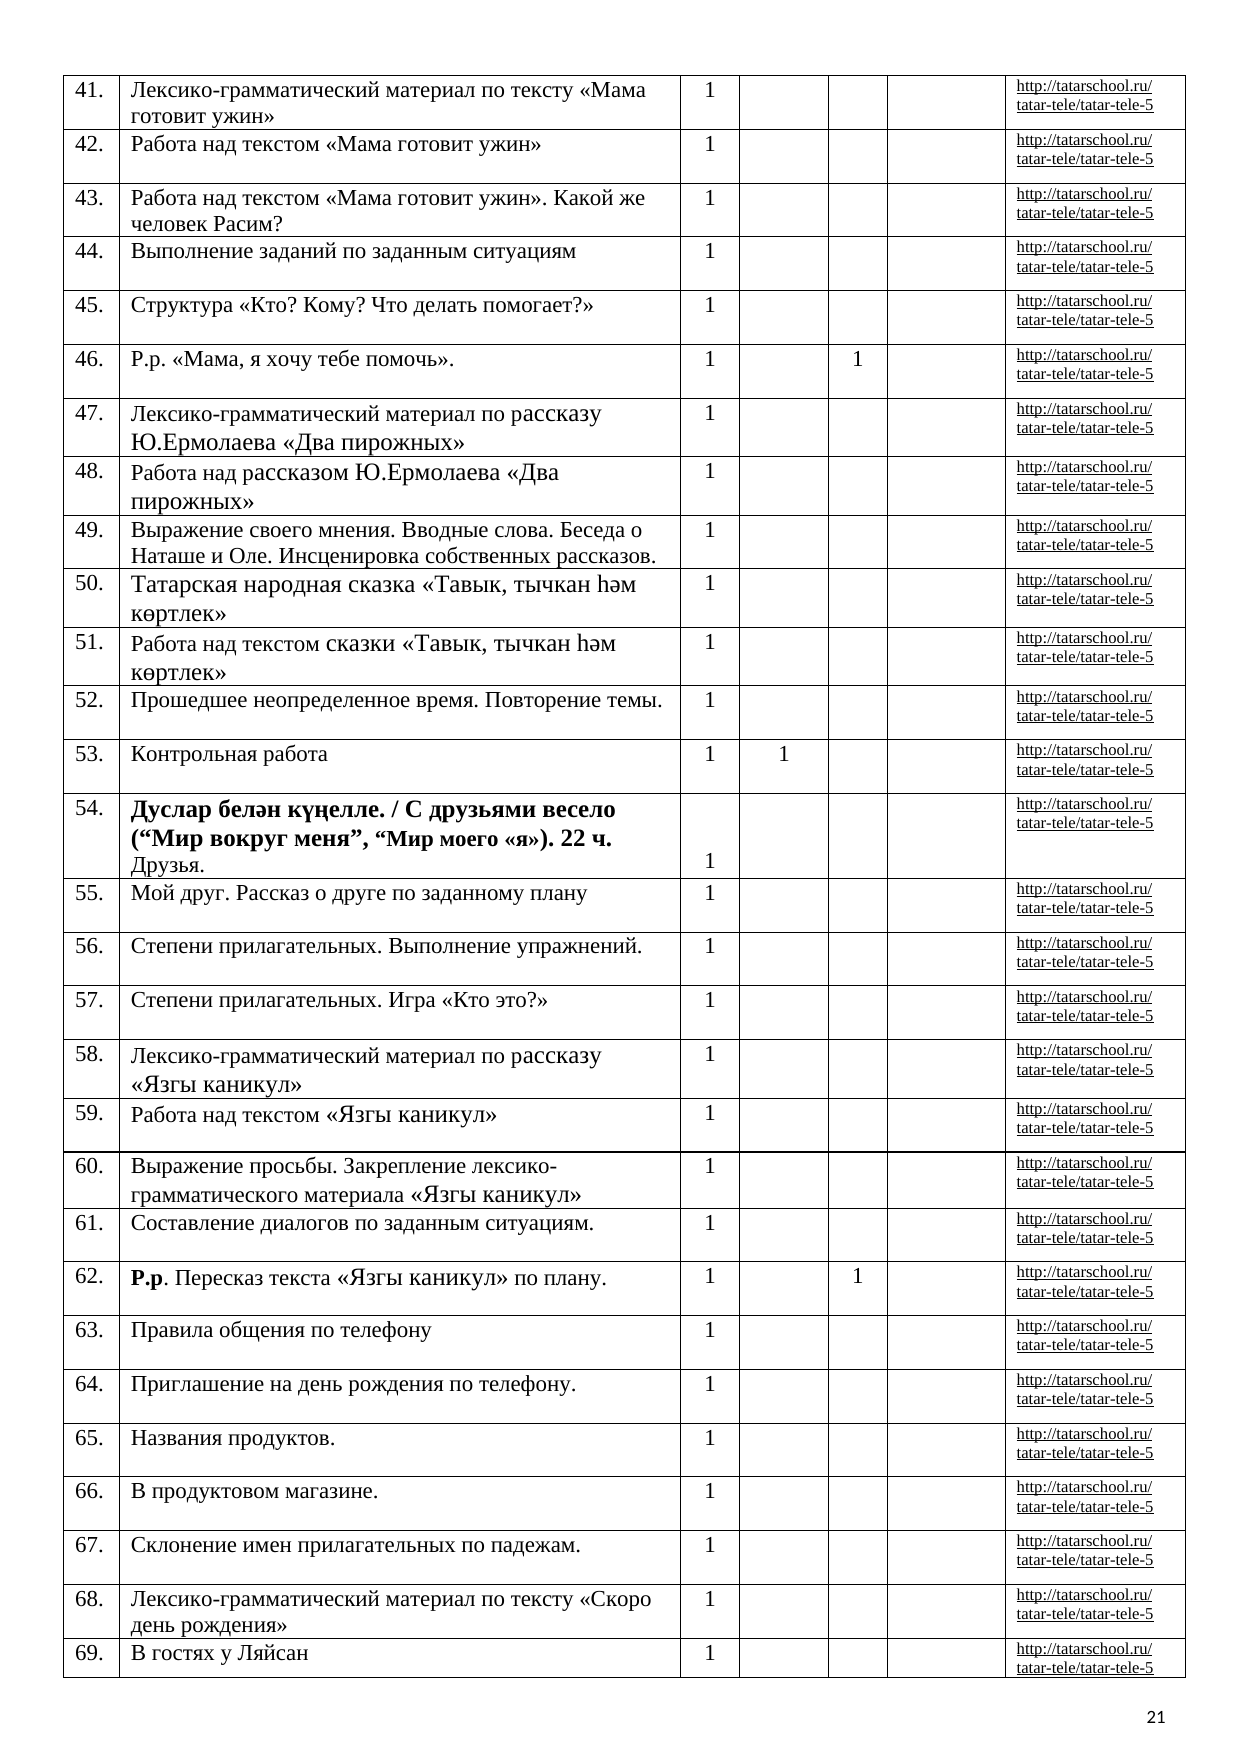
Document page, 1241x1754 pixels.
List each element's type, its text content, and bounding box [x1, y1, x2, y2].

table_cell 1 [681, 1209, 739, 1261]
table_cell [888, 1585, 1005, 1637]
table_cell [829, 1370, 887, 1422]
table_cell [888, 1209, 1005, 1261]
table_cell http://tatarschool.ru/tatar-tele/tatar-tele-5 [1006, 1477, 1185, 1530]
table_cell 1 [681, 76, 739, 129]
table_cell 1 [681, 1040, 739, 1098]
table_cell [829, 76, 887, 129]
table_cell [829, 740, 887, 793]
table_cell Степени прилагательных. Выполнение упражнений. [120, 933, 680, 985]
table_cell http://tatarschool.ru/tatar-tele/tatar-tele-5 [1006, 794, 1185, 878]
table_cell Лексико-грамматический материал по рассказу Ю.Ермолаева «Два пирожных» [120, 399, 680, 456]
table_cell [64, 1040, 119, 1098]
table_cell Работа над рассказом Ю.Ермолаева «Два пирожных» [120, 457, 680, 514]
table_cell [829, 399, 887, 456]
table_cell http://tatarschool.ru/tatar-tele/tatar-tele-5 [1006, 1316, 1185, 1369]
table_cell [740, 399, 828, 456]
table_cell [64, 130, 119, 182]
table_cell [829, 184, 887, 236]
table_cell [740, 516, 828, 568]
table_cell [740, 1585, 828, 1637]
table_cell [888, 794, 1005, 878]
table_cell Работа над текстом «Мама готовит ужин» [120, 130, 680, 182]
table_cell [888, 237, 1005, 290]
table_cell 1 [681, 184, 739, 236]
table_cell [740, 1370, 828, 1422]
table_cell http://tatarschool.ru/tatar-tele/tatar-tele-5 [1006, 399, 1185, 456]
table_cell [829, 1477, 887, 1530]
table_cell Мой друг. Рассказ о друге по заданному плану [120, 879, 680, 932]
table_cell 1 [681, 291, 739, 344]
table_cell [64, 457, 119, 514]
table_cell [740, 1153, 828, 1207]
table_cell [888, 516, 1005, 568]
table_cell [888, 1099, 1005, 1151]
table_cell [829, 628, 887, 685]
table_cell http://tatarschool.ru/tatar-tele/tatar-tele-5 [1006, 1370, 1185, 1422]
table_cell [888, 1477, 1005, 1530]
table_cell http://tatarschool.ru/tatar-tele/tatar-tele-5 [1006, 1424, 1185, 1476]
table_cell [740, 933, 828, 985]
table_cell Работа над текстом «Мама готовит ужин». Какой же человек Расим? [120, 184, 680, 236]
table_cell [829, 457, 887, 514]
table_cell Степени прилагательных. Игра «Кто это?» [120, 986, 680, 1039]
table_cell 1 [829, 1262, 887, 1315]
table_cell [888, 740, 1005, 793]
table_cell [740, 1424, 828, 1476]
table_cell [64, 516, 119, 568]
table_cell [740, 291, 828, 344]
table_cell [888, 1153, 1005, 1207]
table_cell [888, 933, 1005, 985]
table_cell 1 [681, 399, 739, 456]
table_cell Работа над текстом сказки «Тавык, тычкан һәм көртлек» [120, 628, 680, 685]
table_cell [888, 291, 1005, 344]
table_cell [64, 933, 119, 985]
table_cell 1 [681, 794, 739, 878]
table_cell Составление диалогов по заданным ситуациям. [120, 1209, 680, 1261]
table_cell [829, 686, 887, 739]
table_cell [888, 184, 1005, 236]
table_cell [740, 1262, 828, 1315]
table_cell [888, 130, 1005, 182]
table_cell [888, 457, 1005, 514]
table_cell [64, 1153, 119, 1207]
table_cell [888, 1316, 1005, 1369]
table_cell Лексико-грамматический материал по тексту «Мама готовит ужин» [120, 76, 680, 129]
table_cell 1 [681, 1099, 739, 1151]
table_cell 1 [681, 1153, 739, 1207]
table_cell [888, 569, 1005, 627]
table_cell 1 [681, 345, 739, 397]
table_cell [64, 569, 119, 627]
table_cell [64, 399, 119, 456]
table_cell [829, 130, 887, 182]
table_cell 1 [681, 933, 739, 985]
table_cell http://tatarschool.ru/tatar-tele/tatar-tele-5 [1006, 516, 1185, 568]
table_cell [888, 1424, 1005, 1476]
table_cell Р.р. «Мама, я хочу тебе помочь». [120, 345, 680, 397]
table_cell http://tatarschool.ru/tatar-tele/tatar-tele-5 [1006, 569, 1185, 627]
table_cell [64, 1316, 119, 1369]
table_cell 1 [681, 1262, 739, 1315]
table_cell 1 [681, 628, 739, 685]
table_cell [829, 1424, 887, 1476]
table_cell [829, 291, 887, 344]
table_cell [1006, 1531, 1185, 1584]
table_cell [829, 1639, 887, 1677]
table_cell 1 [681, 1585, 739, 1637]
table_cell [740, 628, 828, 685]
table_cell [888, 986, 1005, 1039]
table_cell [740, 1040, 828, 1098]
table_cell Лексико-грамматический материал по рассказу «Язгы каникул» [120, 1040, 680, 1098]
table_cell [740, 569, 828, 627]
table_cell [1006, 1585, 1185, 1637]
table_cell [829, 1040, 887, 1098]
table_cell Выражение своего мнения. Вводные слова. Беседа о Наташе и Оле. Инсценировка собственных рассказов. [120, 516, 680, 568]
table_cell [1006, 1639, 1185, 1677]
table_cell [888, 1531, 1005, 1584]
table_cell Правила общения по телефону [120, 1316, 680, 1369]
table_cell [829, 1209, 887, 1261]
table_cell [64, 1531, 119, 1584]
table_cell [888, 399, 1005, 456]
table_cell [740, 130, 828, 182]
table_cell [829, 879, 887, 932]
table_cell [829, 1099, 887, 1151]
table_cell 1 [740, 740, 828, 793]
table_cell [64, 76, 119, 129]
table_cell http://tatarschool.ru/tatar-tele/tatar-tele-5 [1006, 457, 1185, 514]
table_cell 1 [681, 1316, 739, 1369]
table_cell В продуктовом магазине. [120, 1477, 680, 1530]
table_cell [829, 1531, 887, 1584]
table_cell [64, 1262, 119, 1315]
table_cell 1 [681, 1370, 739, 1422]
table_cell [1006, 184, 1185, 236]
table_cell В гостях у Ляйсан [120, 1639, 680, 1677]
table_cell [888, 1639, 1005, 1677]
table_cell http://tatarschool.ru/tatar-tele/tatar-tele-5 [1006, 879, 1185, 932]
table_cell [64, 184, 119, 236]
table_cell [64, 345, 119, 397]
table_cell http://tatarschool.ru/tatar-tele/tatar-tele-5 [1006, 1262, 1185, 1315]
table_cell [829, 1153, 887, 1207]
table_cell http://tatarschool.ru/tatar-tele/tatar-tele-5 [1006, 986, 1185, 1039]
table_cell 1 [681, 1531, 739, 1584]
table_cell 1 [681, 457, 739, 514]
table_cell [888, 1262, 1005, 1315]
table_cell Структура «Кто? Кому? Что делать помогает?» [120, 291, 680, 344]
table_cell Работа над текстом «Язгы каникул» [120, 1099, 680, 1151]
table_cell [829, 933, 887, 985]
table_cell [64, 986, 119, 1039]
table_cell [829, 237, 887, 290]
table_cell Выполнение заданий по заданным ситуациям [120, 237, 680, 290]
table_cell [64, 1639, 119, 1677]
table_cell Контрольная работа [120, 740, 680, 793]
table_cell [829, 1316, 887, 1369]
table_cell http://tatarschool.ru/tatar-tele/tatar-tele-5 [1006, 1099, 1185, 1151]
table_cell [64, 1209, 119, 1261]
table_cell [888, 345, 1005, 397]
table_cell 1 [681, 879, 739, 932]
table_cell [740, 1531, 828, 1584]
table_cell 1 [681, 740, 739, 793]
table_cell [64, 794, 119, 878]
table_cell Названия продуктов. [120, 1424, 680, 1476]
table_cell [829, 986, 887, 1039]
table_cell Выражение просьбы. Закрепление лексико-грамматического материала «Язгы каникул» [120, 1153, 680, 1207]
table_cell [888, 1370, 1005, 1422]
table_cell http://tatarschool.ru/tatar-tele/tatar-tele-5 [1006, 686, 1185, 739]
table_cell [740, 1477, 828, 1530]
table_cell [740, 184, 828, 236]
table_cell [740, 457, 828, 514]
table_cell http://tatarschool.ru/tatar-tele/tatar-tele-5 [1006, 345, 1185, 397]
table_cell Татарская народная сказка «Тавык, тычкан һәм көртлек» [120, 569, 680, 627]
table_cell http://tatarschool.ru/tatar-tele/tatar-tele-5 [1006, 237, 1185, 290]
table_cell [64, 291, 119, 344]
table_cell [64, 1424, 119, 1476]
table_cell Склонение имен прилагательных по падежам. [120, 1531, 680, 1584]
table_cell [1006, 76, 1185, 129]
table_cell 1 [681, 130, 739, 182]
table_cell [740, 345, 828, 397]
table_cell Приглашение на день рождения по телефону. [120, 1370, 680, 1422]
table_cell 1 [681, 1477, 739, 1530]
table_cell 1 [681, 1639, 739, 1677]
table_cell [740, 1639, 828, 1677]
table_cell [740, 986, 828, 1039]
table_cell 1 [681, 237, 739, 290]
table_cell [888, 76, 1005, 129]
table_cell [64, 879, 119, 932]
table_cell 1 [681, 986, 739, 1039]
table_cell Р.р. Пересказ текста «Язгы каникул» по плану. [120, 1262, 680, 1315]
table_cell Лексико-грамматический материал по тексту «Скоро день рождения» [120, 1585, 680, 1637]
table_cell 1 [829, 345, 887, 397]
table_cell [829, 794, 887, 878]
table_cell [888, 628, 1005, 685]
table_cell [64, 1585, 119, 1637]
table_cell http://tatarschool.ru/tatar-tele/tatar-tele-5 [1006, 1040, 1185, 1098]
table_cell Прошедшее неопределенное время. Повторение темы. [120, 686, 680, 739]
table_cell [64, 740, 119, 793]
table_cell [829, 516, 887, 568]
table_cell [740, 237, 828, 290]
table_cell http://tatarschool.ru/tatar-tele/tatar-tele-5 [1006, 1153, 1185, 1207]
table_cell [888, 879, 1005, 932]
table_cell [740, 1316, 828, 1369]
table_cell [64, 1477, 119, 1530]
table_cell 1 [681, 516, 739, 568]
table_cell 1 [681, 569, 739, 627]
table_cell [64, 1099, 119, 1151]
table_cell [64, 686, 119, 739]
table_cell [829, 1585, 887, 1637]
table_cell [888, 686, 1005, 739]
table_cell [1006, 130, 1185, 182]
table_cell [64, 237, 119, 290]
table_cell 1 [681, 686, 739, 739]
table_cell [740, 1099, 828, 1151]
table_cell [829, 569, 887, 627]
table_cell 1 [681, 1424, 739, 1476]
table_cell [740, 1209, 828, 1261]
table_cell [740, 686, 828, 739]
table_cell http://tatarschool.ru/tatar-tele/tatar-tele-5 [1006, 740, 1185, 793]
table_cell http://tatarschool.ru/tatar-tele/tatar-tele-5 [1006, 291, 1185, 344]
table_cell http://tatarschool.ru/tatar-tele/tatar-tele-5 [1006, 933, 1185, 985]
table_cell [888, 1040, 1005, 1098]
table_cell [740, 76, 828, 129]
table_cell [64, 628, 119, 685]
table_cell [740, 794, 828, 878]
table_cell [740, 879, 828, 932]
table_cell http://tatarschool.ru/tatar-tele/tatar-tele-5 [1006, 628, 1185, 685]
table_cell [64, 1370, 119, 1422]
table_cell http://tatarschool.ru/tatar-tele/tatar-tele-5 [1006, 1209, 1185, 1261]
table_cell Дуслар белән күңелле. / С друзьями весело (“Мир вокруг меня”, “Мир моего «я»). 22 ч. Друзья. [120, 794, 680, 878]
